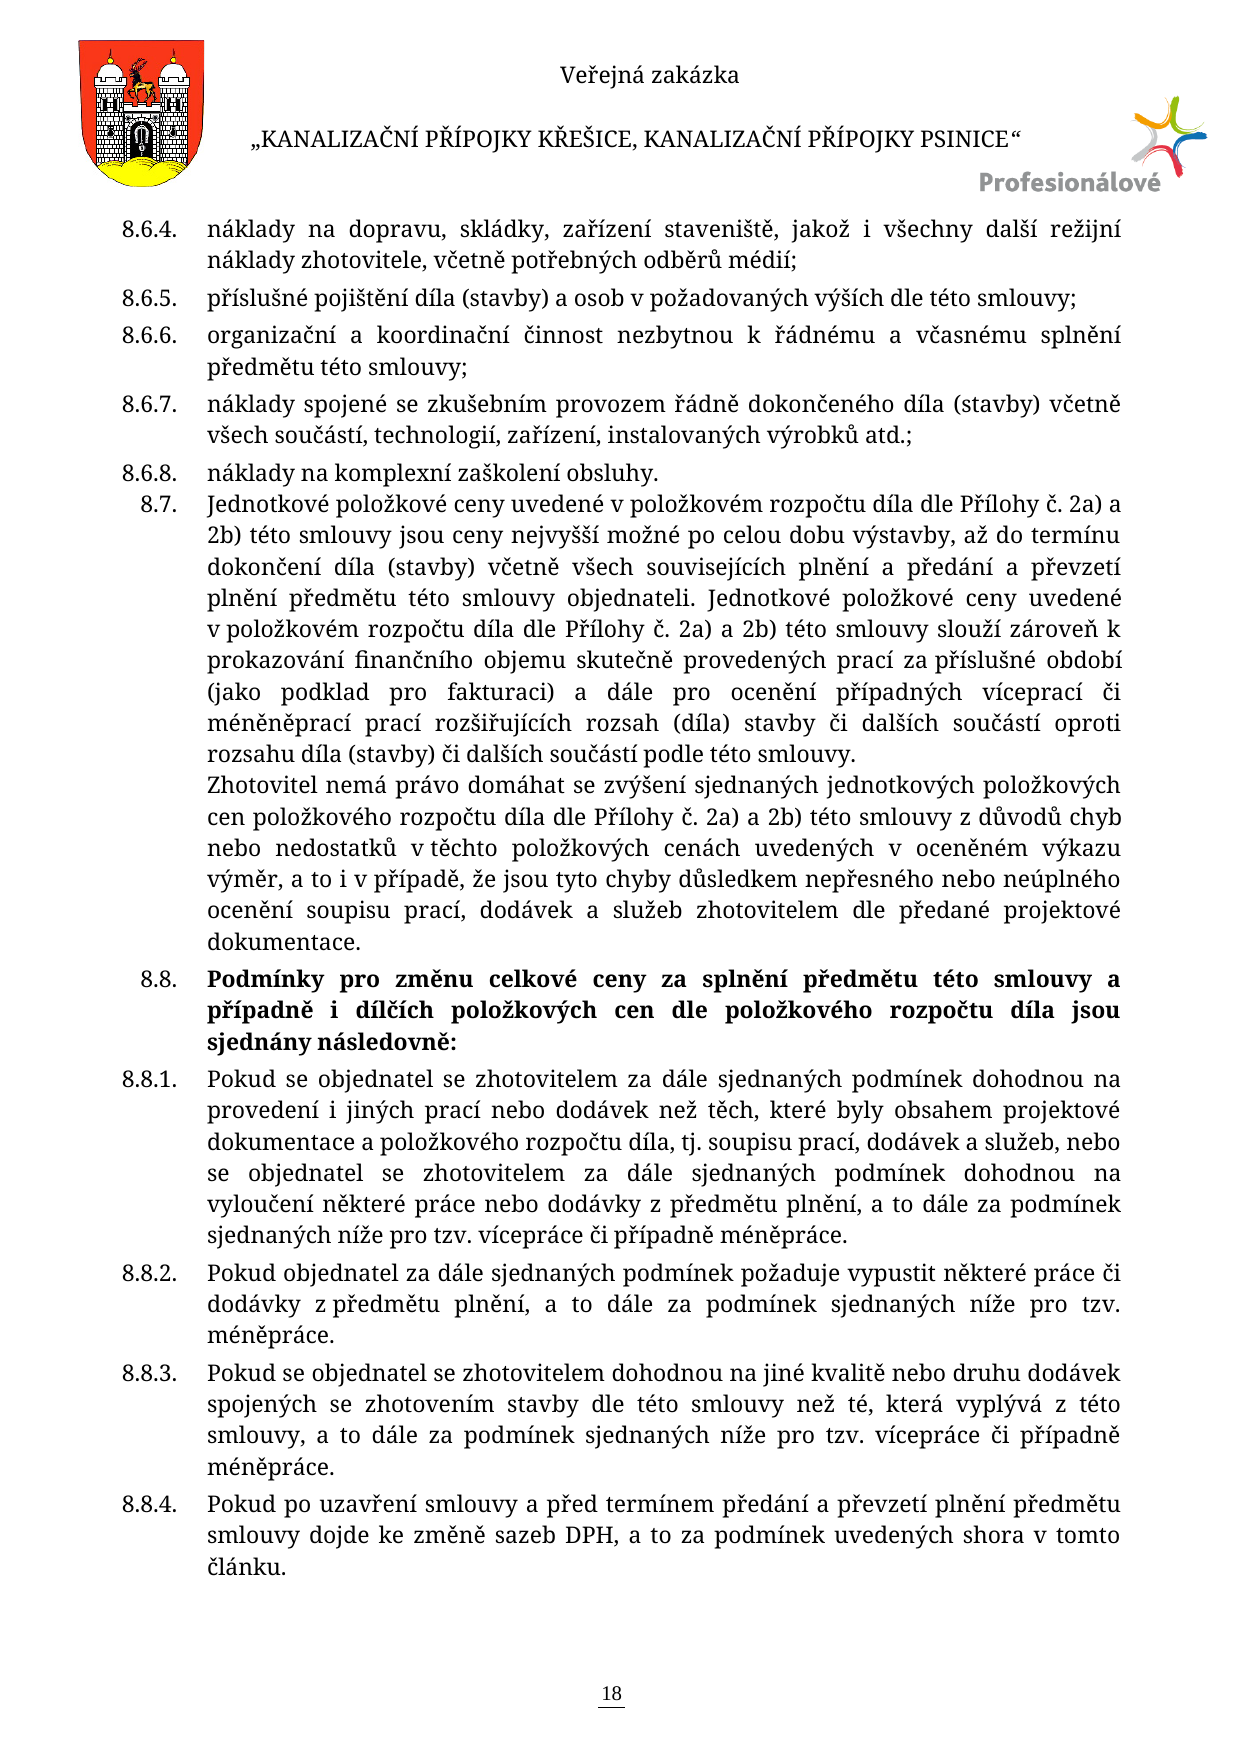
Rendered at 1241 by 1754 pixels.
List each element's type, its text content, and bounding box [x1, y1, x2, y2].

list Jednotkové položkové ceny uvedené v položkovém rozpočtu díla dle Přílohy č. 2a) a 2b) této smlouvy jsou ceny nejvyšší možné po celou dobu výstavby, až do termínu dokončení díla (stavby) včetně všech souvisejících plnění a předání a převzetí plnění předmětu této smlouvy objednateli. Jednotkové položkové ceny uvedené v položkovém rozpočtu díla dle Přílohy č. 2a) a 2b) této smlouvy slouží zároveň k prokazování finančního objemu skutečně provedených prací za příslušné období (jako podklad pro fakturaci) a dále pro ocenění případných víceprací či méněněprací prací rozšiřujících rozsah (díla) stavby či dalších součástí oproti rozsahu díla (stavby) či dalších součástí podle této smlouvy. [177, 488, 1122, 769]
list organizační a koordinační činnost nezbytnou k řádnému a včasnému splnění předmětu této smlouvy; [177, 319, 1122, 382]
picture [962, 82, 1220, 212]
list náklady na komplexní zaškolení obsluhy. [177, 457, 1122, 488]
list příslušné pojištění díla (stavby) a osob v požadovaných výších dle této smlouvy; [177, 282, 1122, 313]
list náklady na dopravu, skládky, zařízení staveniště, jakož i všechny další režijní náklady zhotovitele, včetně potřebných odběrů médií; [177, 213, 1122, 276]
picture [78, 40, 205, 187]
list náklady spojené se zkušebním provozem řádně dokončeného díla (stavby) včetně všech součástí, technologií, zařízení, instalovaných výrobků atd.; [177, 388, 1122, 451]
list Pokud objednatel za dále sjednaných podmínek požaduje vypustit některé práce či dodávky z předmětu plnění, a to dále za podmínek sjednaných níže pro tzv. méněpráce. [177, 1257, 1122, 1351]
list Pokud po uzavření smlouvy a před termínem předání a převzetí plnění předmětu smlouvy dojde ke změně sazeb DPH, a to za podmínek uvedených shora v tomto článku. [177, 1488, 1122, 1582]
list Zhotovitel nemá právo domáhat se zvýšení sjednaných jednotkových položkových cen položkového rozpočtu díla dle Přílohy č. 2a) a 2b) této smlouvy z důvodů chyb nebo nedostatků v těchto položkových cenách uvedených v oceněném výkazu výměr, a to i v případě, že jsou tyto chyby důsledkem nepřesného nebo neúplného ocenění soupisu prací, dodávek a služeb zhotovitelem dle předané projektové dokumentace. [207, 769, 1122, 957]
list Pokud se objednatel se zhotovitelem dohodnou na jiné kvalitě nebo druhu dodávek spojených se zhotovením stavby dle této smlouvy než té, která vyplývá z této smlouvy, a to dále za podmínek sjednaných níže pro tzv. vícepráce či případně méněpráce. [177, 1357, 1122, 1482]
list Pokud se objednatel se zhotovitelem za dále sjednaných podmínek dohodnou na provedení i jiných prací nebo dodávek než těch, které byly obsahem projektové dokumentace a položkového rozpočtu díla, tj. soupisu prací, dodávek a služeb, nebo se objednatel se zhotovitelem za dále sjednaných podmínek dohodnou na vyloučení některé práce nebo dodávky z předmětu plnění, a to dále za podmínek sjednaných níže pro tzv. vícepráce či případně méněpráce. [177, 1063, 1122, 1251]
list Podmínky pro změnu celkové ceny za splnění předmětu této smlouvy a případně i dílčích položkových cen dle položkového rozpočtu díla jsou sjednány následovně: [177, 963, 1122, 1057]
